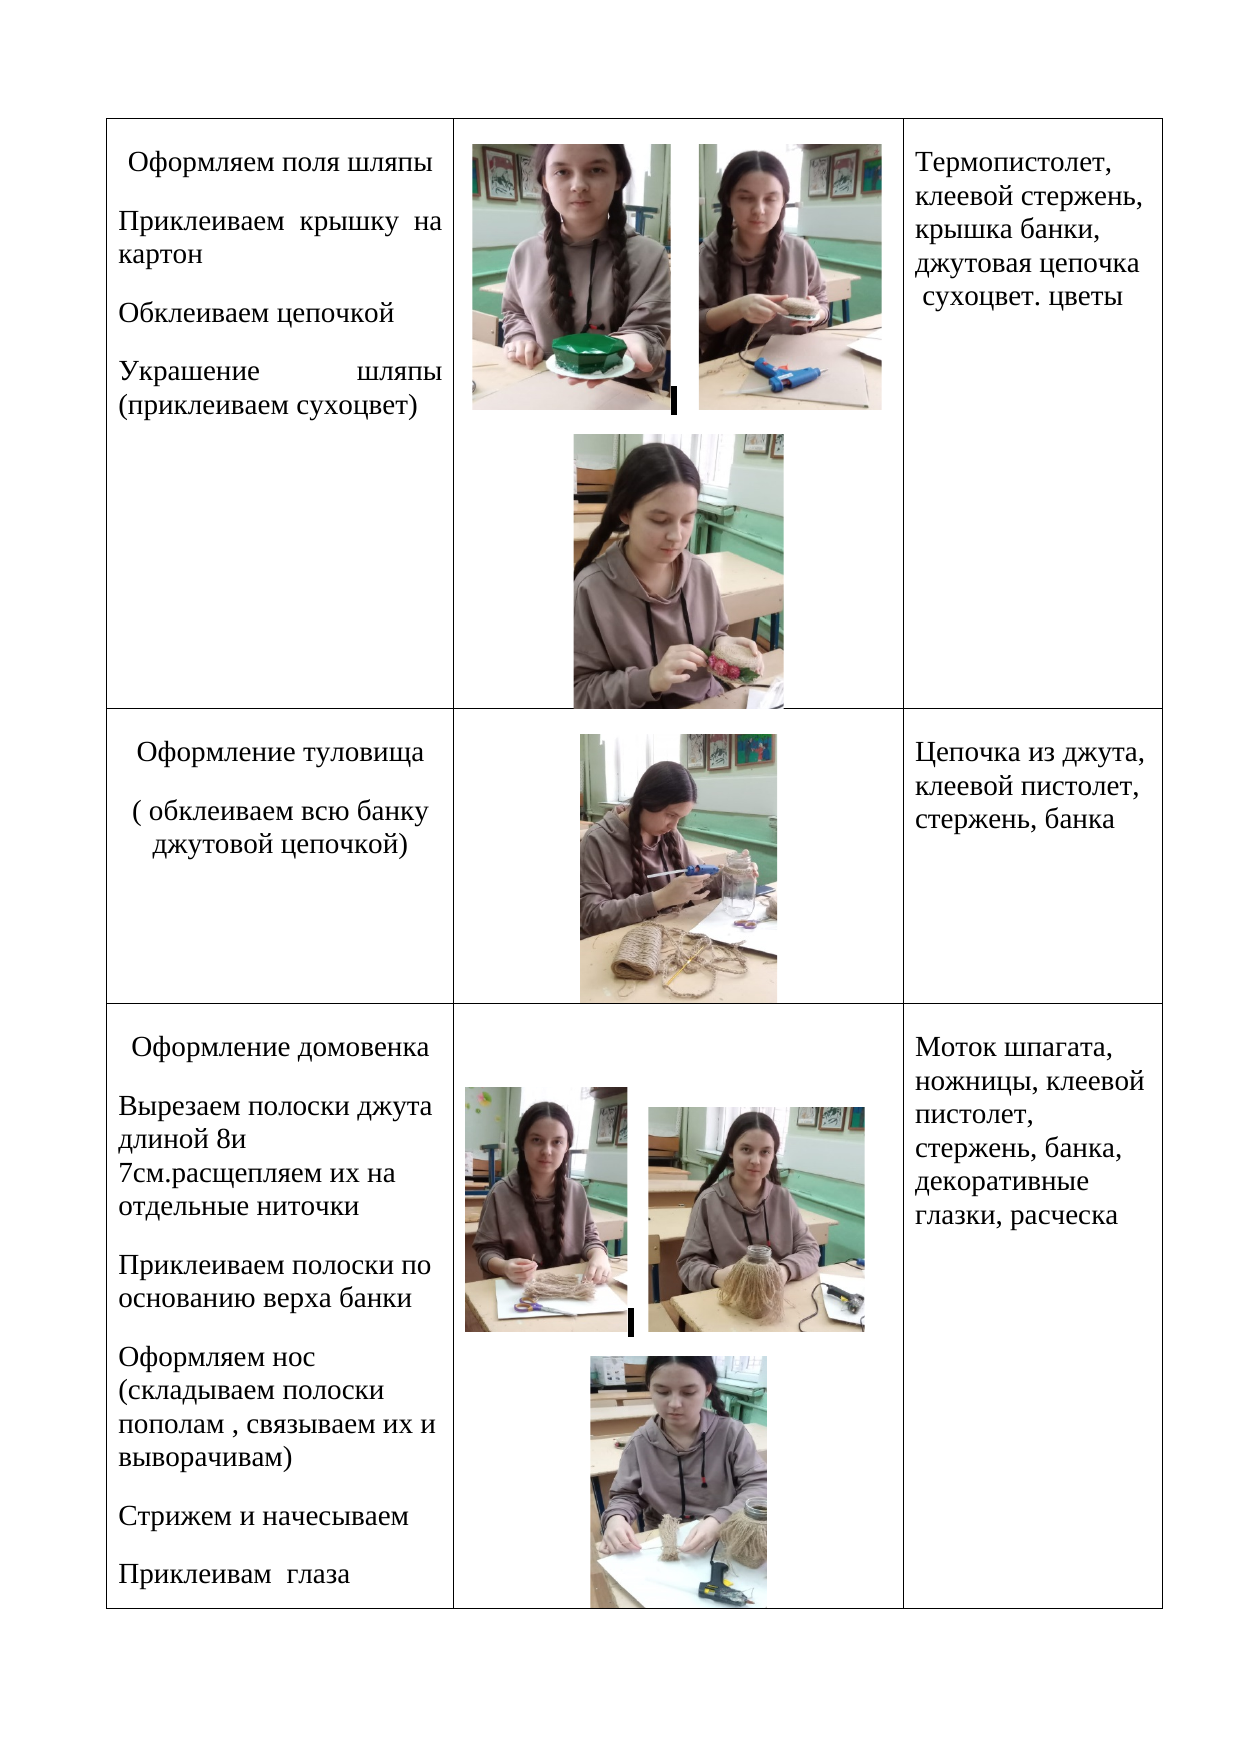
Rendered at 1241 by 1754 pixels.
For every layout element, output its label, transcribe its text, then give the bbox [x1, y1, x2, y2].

picture [698, 144, 882, 410]
table_cell Оформление туловища ( обклеиваем всю банку джутовой цепочкой) [107, 709, 453, 1003]
table_cell Оформляем поля шляпы Приклеиваем крышку на картон Обклеиваем цепочкой Украшение шляпы (приклеиваем сухоцвет) [107, 119, 453, 708]
table_cell [454, 709, 903, 1003]
picture [472, 144, 671, 410]
picture [465, 1087, 628, 1332]
picture [580, 734, 778, 1003]
picture [590, 1356, 767, 1608]
table_cell [454, 1004, 903, 1608]
table_cell Цепочка из джута, клеевой пистолет, стержень, банка [904, 709, 1162, 1003]
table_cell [107, 1004, 453, 1608]
table_cell [454, 119, 903, 708]
picture [573, 434, 784, 709]
table_cell Термопистолет, клеевой стержень, крышка банки, джутовая цепочка сухоцвет. цветы [904, 119, 1162, 708]
picture [648, 1107, 865, 1332]
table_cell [904, 1004, 1162, 1608]
